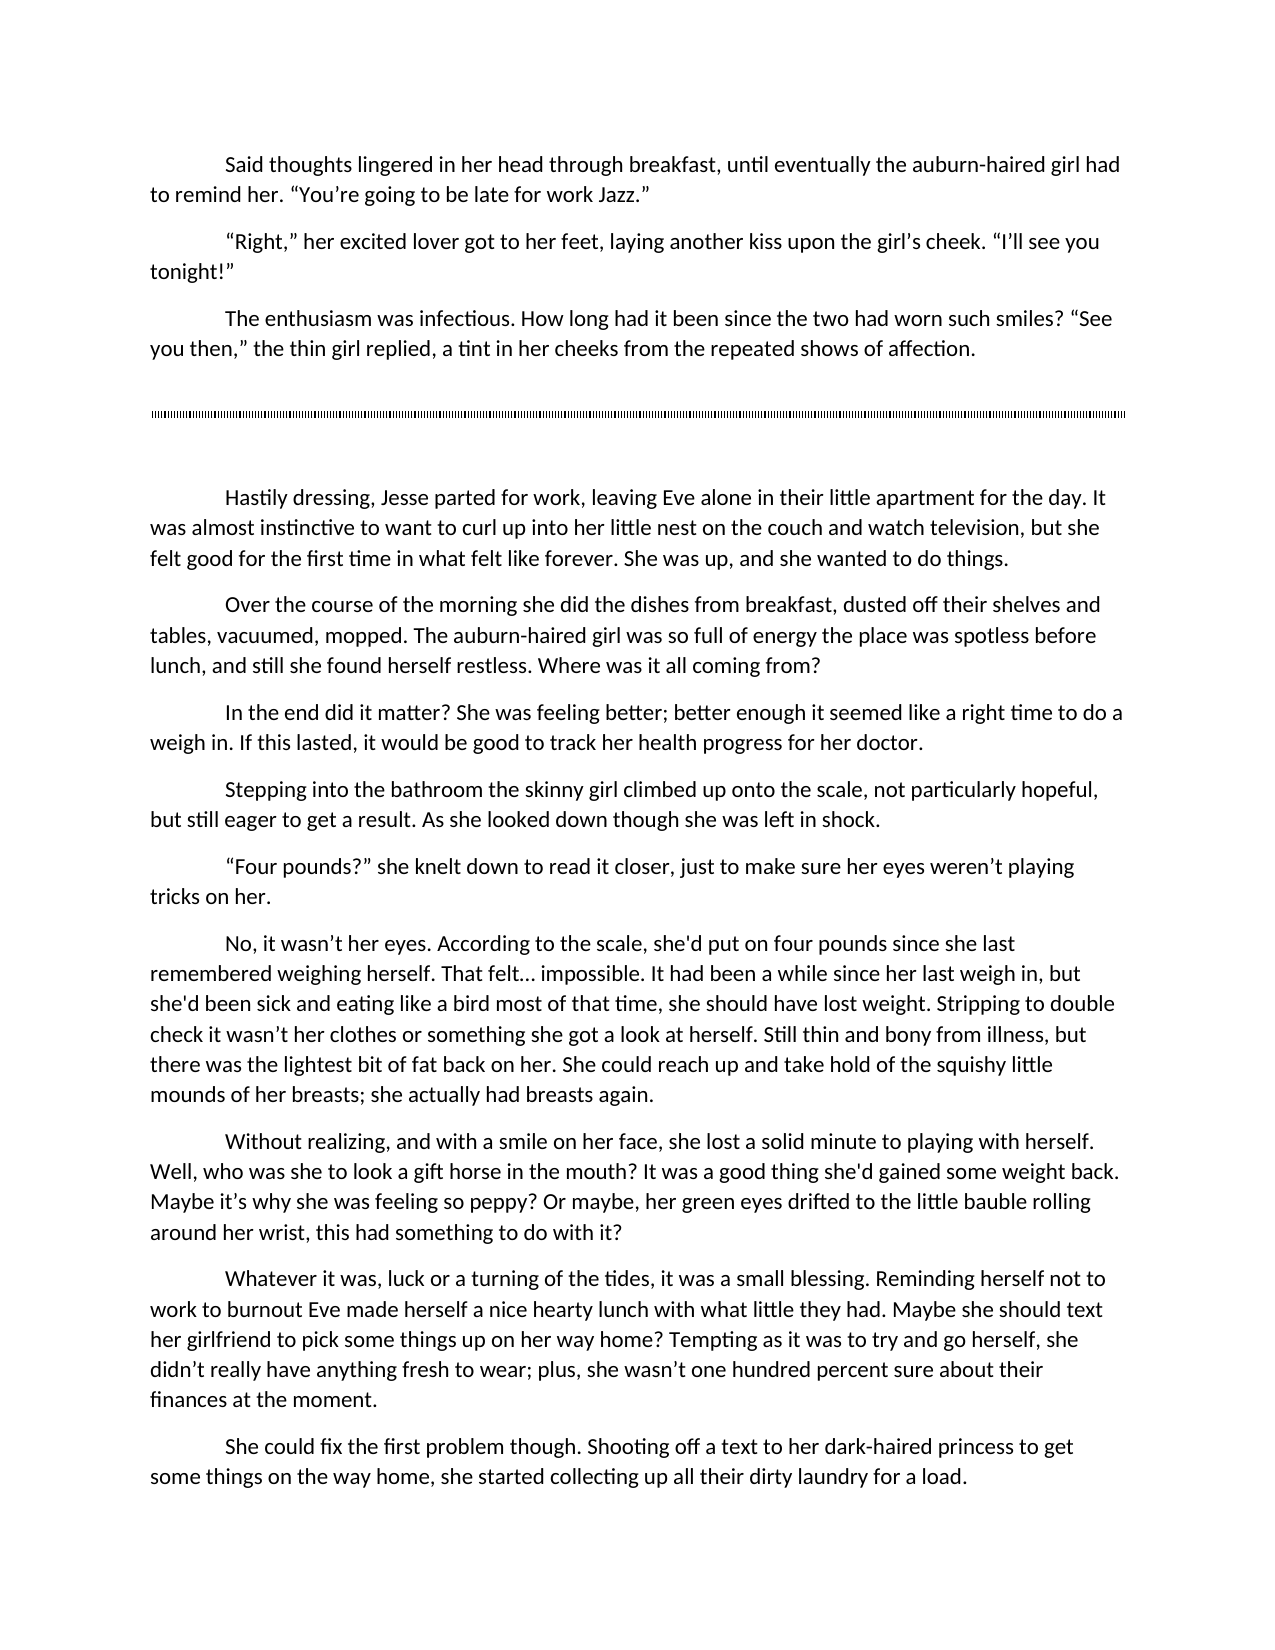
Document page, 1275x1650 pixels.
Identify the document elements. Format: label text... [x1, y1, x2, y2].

text “Four pounds?” she knelt down to read it closer, just to make sure her eyes weren’t playing tricks on her. [150, 852, 1125, 910]
text Stepping into the bathroom the skinny girl climbed up onto the scale, not particularly hopeful, but still eager to get a result. As she looked down though she was left in shock. [150, 775, 1125, 833]
text Over the course of the morning she did the dishes from breakfast, dusted off their shelves and tables, vacuumed, mopped. The auburn-haired girl was so full of energy the place was spotless before lunch, and still she found herself restless. Where was it all coming from? [150, 591, 1125, 679]
text She could fix the first problem though. Shooting off a text to her dark-haired princess to get some things on the way home, she started collecting up all their dirty laundry for a load. [150, 1432, 1125, 1491]
text No, it wasn’t her eyes. According to the scale, she'd put on four pounds since she last remembered weighing herself. That felt… impossible. It had been a while since her last weigh in, but she'd been sick and eating like a bird most of that time, she should have lost weight. Stripping to double check it wasn’t her clothes or something she got a look at herself. Still thin and bony from illness, but there was the lightest bit of fat back on her. She could reach up and take hold of the squishy little mounds of her breasts; she actually had breasts again. [150, 929, 1125, 1108]
text Without realizing, and with a smile on her face, she lost a solid minute to playing with herself. Well, who was she to look a gift horse in the mouth? It was a good thing she'd gained some weight back. Maybe it’s why she was feeling so peppy? Or maybe, her green eyes drifted to the little bauble rolling around her wrist, this had something to do with it? [150, 1127, 1125, 1246]
text Said thoughts lingered in her head through breakfast, until eventually the auburn-haired girl had to remind her. “You’re going to be late for work Jazz.” [150, 150, 1125, 208]
text Hastily dressing, Jesse parted for work, leaving Eve alone in their little apartment for the day. It was almost instinctive to want to curl up into her little nest on the couch and watch television, but she felt good for the first time in what felt like forever. She was up, and she wanted to do things. [150, 483, 1125, 572]
text In the end did it matter? She was feeling better; better enough it seemed like a right time to do a weigh in. If this lasted, it would be good to track her health progress for her doctor. [150, 698, 1125, 756]
text Whatever it was, luck or a turning of the tides, it was a small blessing. Reminding herself not to work to burnout Eve made herself a nice hearty lunch with what little they had. Maybe she should text her girlfriend to pick some things up on her way home? Tempting as it was to try and go herself, she didn’t really have anything fresh to wear; plus, she wasn’t one hundred percent sure about their finances at the moment. [150, 1264, 1125, 1413]
text “Right,” her excited lover got to her feet, laying another kiss upon the girl’s cheek. “I’ll see you tonight!” [150, 227, 1125, 285]
text The enthusiasm was infectious. How long had it been since the two had worn such smiles? “See you then,” the thin girl replied, a tint in her cheeks from the repeated shows of affection. [150, 304, 1125, 362]
